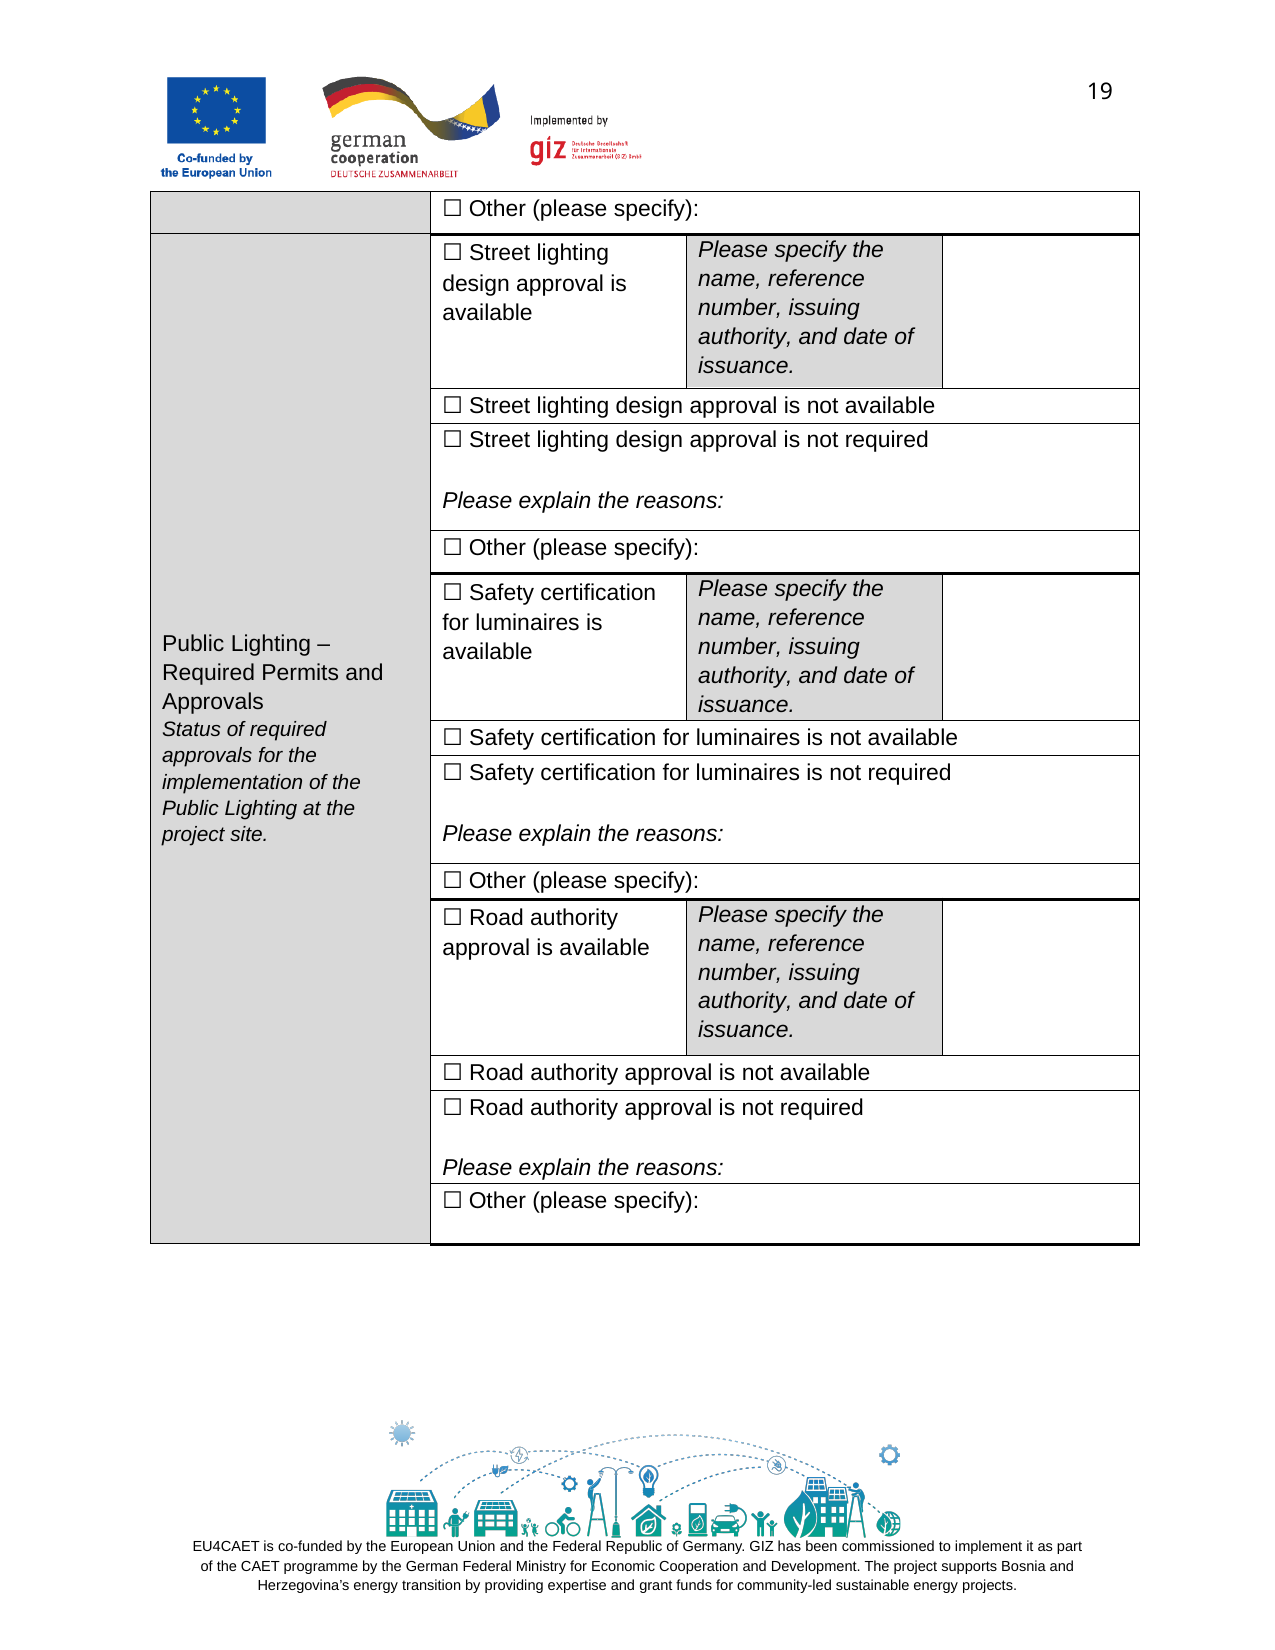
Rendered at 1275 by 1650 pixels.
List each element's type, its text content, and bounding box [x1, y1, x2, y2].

table_cell Safety certification for luminaires is not required Please explain the reasons: [431, 756, 1139, 862]
table_cell Street lighting design approval is not required Please explain the reasons: [431, 424, 1139, 530]
table_cell Other (please specify): [431, 864, 1139, 897]
table_cell Public Lighting – Required Permits and Approvals Status of required approvals for the implementation of the Public Lighting at the project site. [151, 234, 430, 1243]
table_cell Street lighting design approval is available [431, 236, 686, 387]
table_cell Road authority approval is not available [431, 1056, 1139, 1089]
table_cell Road authority approval is available [431, 901, 686, 1055]
picture [386, 1420, 901, 1538]
table_cell Please specify the name, reference number, issuing authority, and date of issuance. [687, 236, 942, 387]
table_cell [943, 575, 1139, 720]
table_cell Safety certification for luminaires is not available [431, 721, 1139, 755]
table_cell [943, 236, 1139, 387]
table_cell Other (please specify): [431, 1184, 1139, 1243]
table_cell Street lighting design approval is not available [431, 389, 1139, 422]
table_cell [943, 901, 1139, 1055]
table_cell Please specify the name, reference number, issuing authority, and date of issuance. [687, 575, 942, 720]
picture [160, 75, 642, 179]
table_cell Safety certification for luminaires is available [431, 575, 686, 720]
table_cell Road authority approval is not required Please explain the reasons: [431, 1091, 1139, 1183]
table_cell Other (please specify): [431, 531, 1139, 572]
table_cell Please specify the name, reference number, issuing authority, and date of issuance. [687, 901, 942, 1055]
table_cell Other (please specify): [431, 192, 1139, 233]
